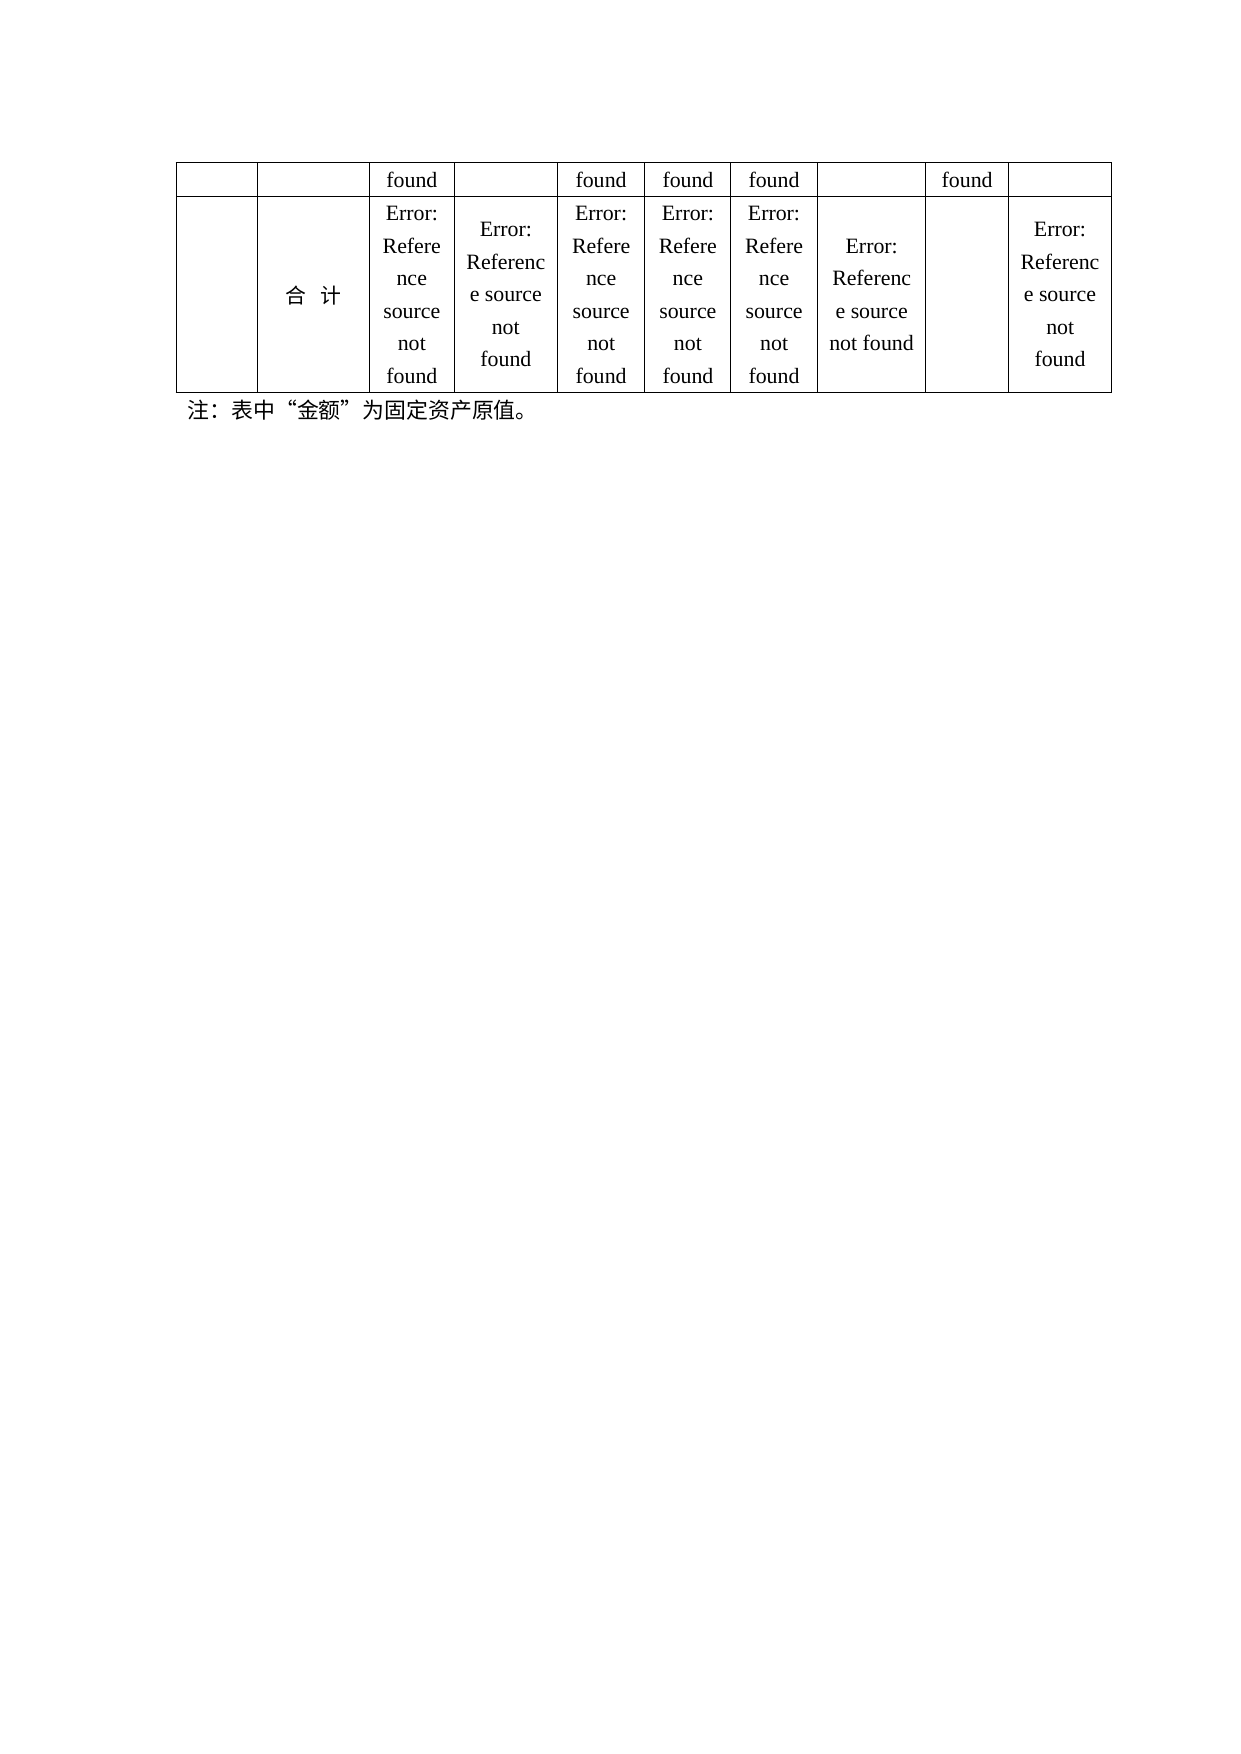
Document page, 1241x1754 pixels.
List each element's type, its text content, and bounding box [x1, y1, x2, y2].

table_cell [258, 163, 369, 196]
table_cell [558, 163, 644, 196]
table_cell [177, 197, 257, 392]
table_cell [645, 197, 730, 392]
table_cell [818, 197, 925, 392]
table_cell [370, 197, 454, 392]
table_cell [731, 197, 817, 392]
table_cell [455, 197, 557, 392]
table_cell [370, 163, 454, 196]
table_cell [1009, 163, 1111, 196]
table_cell [926, 163, 1008, 196]
table_cell [731, 163, 817, 196]
table_cell [1009, 197, 1111, 392]
table_cell [455, 163, 557, 196]
table_cell [645, 163, 730, 196]
table_cell [818, 163, 925, 196]
table_cell [926, 197, 1008, 392]
table_cell [558, 197, 644, 392]
table_cell 合 计 [258, 197, 369, 392]
text 注：表中“金额”为固定资产原值。 [187, 393, 1053, 425]
table_cell 20 [177, 163, 257, 196]
